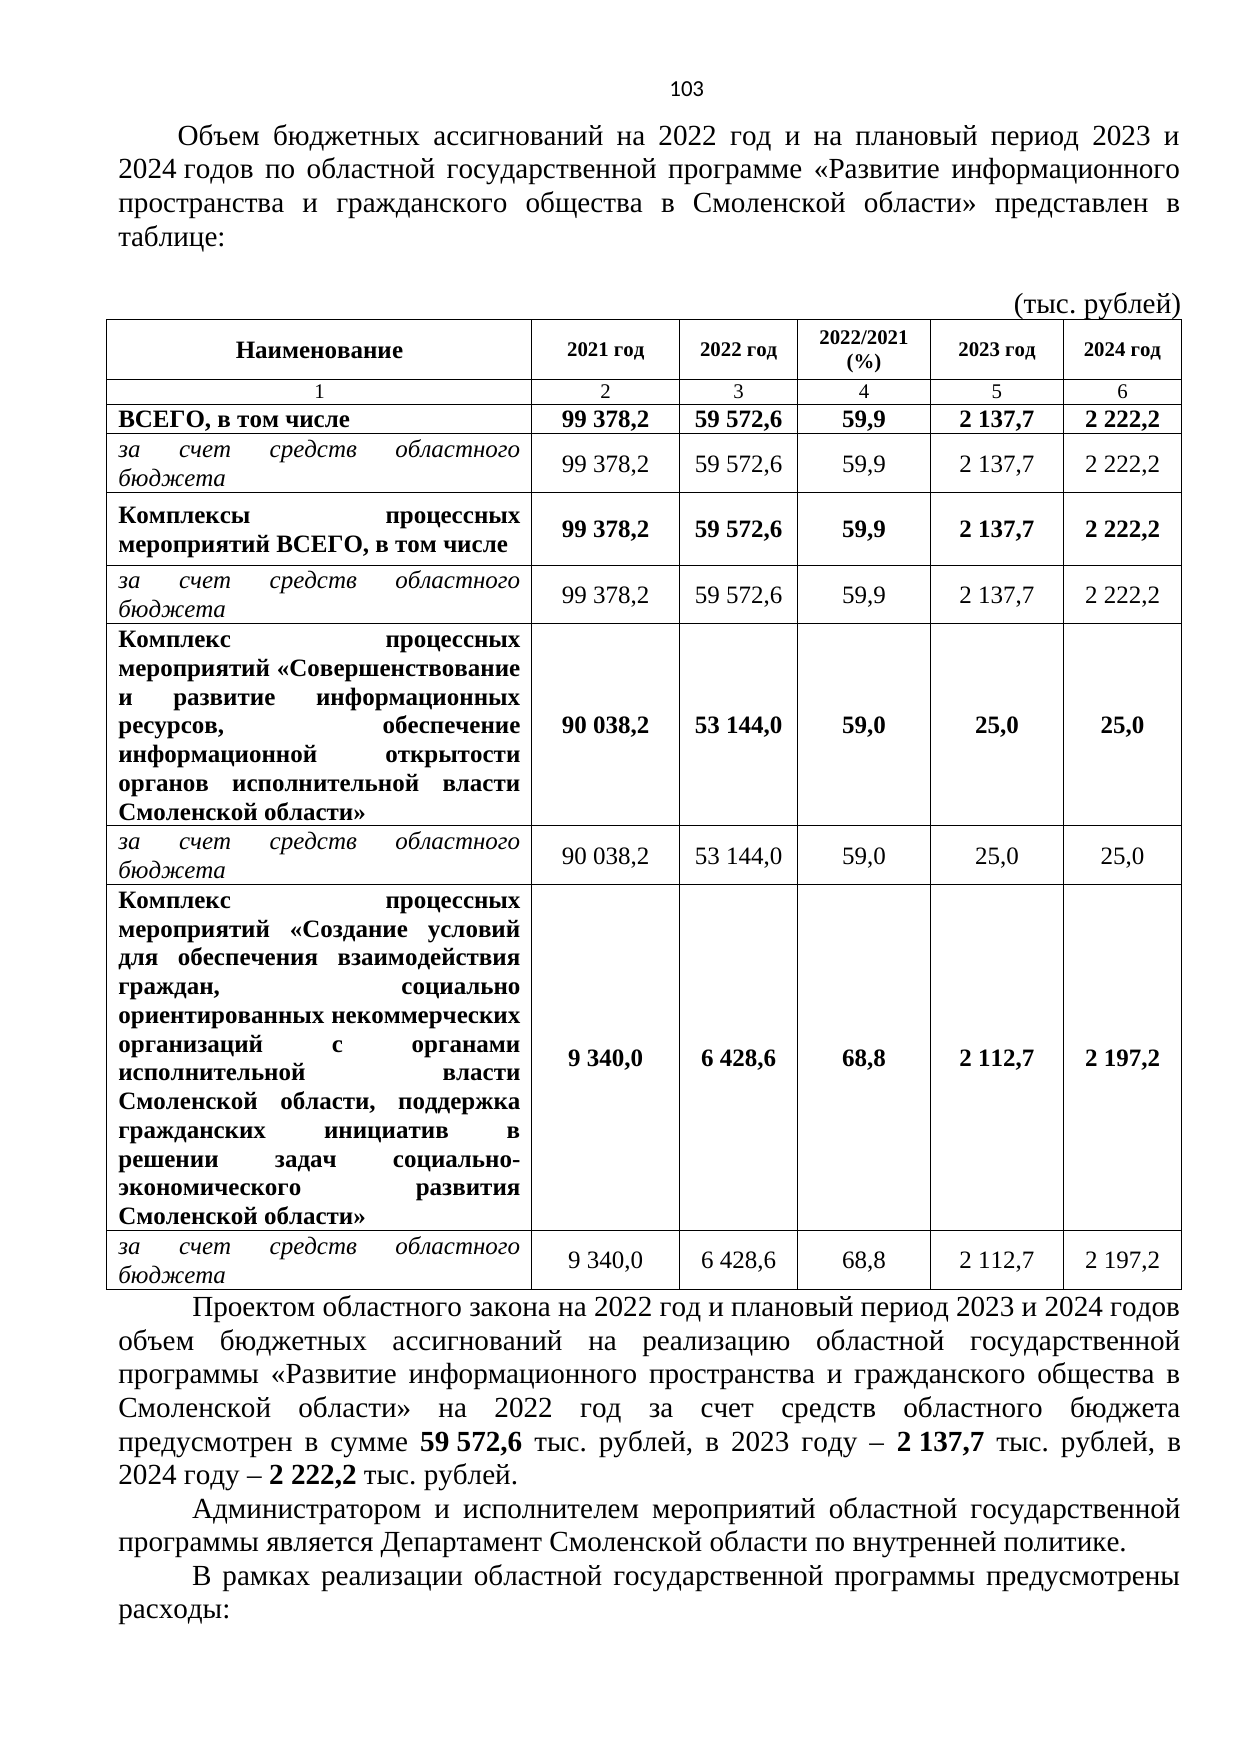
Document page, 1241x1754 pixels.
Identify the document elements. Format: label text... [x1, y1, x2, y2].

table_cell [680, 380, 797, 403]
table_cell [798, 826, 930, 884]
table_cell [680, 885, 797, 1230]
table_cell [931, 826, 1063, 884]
text В рамках реализации областной государственной программы предусмотрены расходы: [118, 1558, 1181, 1625]
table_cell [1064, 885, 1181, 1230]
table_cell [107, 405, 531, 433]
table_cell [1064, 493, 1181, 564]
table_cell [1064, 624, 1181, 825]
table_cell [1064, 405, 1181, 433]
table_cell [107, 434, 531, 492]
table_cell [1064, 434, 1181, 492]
text (тыс. рублей) [118, 286, 1181, 319]
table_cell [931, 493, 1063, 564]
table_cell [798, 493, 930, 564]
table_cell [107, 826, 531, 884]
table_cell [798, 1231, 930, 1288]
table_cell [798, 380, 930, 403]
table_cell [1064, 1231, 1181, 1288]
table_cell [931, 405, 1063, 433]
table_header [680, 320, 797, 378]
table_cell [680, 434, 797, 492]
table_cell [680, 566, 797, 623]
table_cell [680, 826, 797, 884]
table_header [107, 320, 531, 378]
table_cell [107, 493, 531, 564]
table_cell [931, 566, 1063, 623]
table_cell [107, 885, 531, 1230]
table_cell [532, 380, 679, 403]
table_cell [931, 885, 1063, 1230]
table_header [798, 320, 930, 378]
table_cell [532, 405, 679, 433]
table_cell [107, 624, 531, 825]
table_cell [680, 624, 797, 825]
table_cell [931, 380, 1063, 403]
text Объем бюджетных ассигнований на 2022 год и на плановый период 2023 и 2024 годов по областной государственной программе «Развитие информационного пространства и гражданского общества в Смоленской области» представлен в таблице: [118, 118, 1181, 252]
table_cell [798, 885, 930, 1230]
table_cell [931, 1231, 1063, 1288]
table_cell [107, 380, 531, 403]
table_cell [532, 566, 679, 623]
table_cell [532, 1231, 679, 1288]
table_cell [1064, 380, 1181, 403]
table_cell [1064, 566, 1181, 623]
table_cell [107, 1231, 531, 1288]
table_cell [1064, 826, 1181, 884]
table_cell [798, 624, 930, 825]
text Проектом областного закона на 2022 год и плановый период 2023 и 2024 годов объем бюджетных ассигнований на реализацию областной государственной программы «Развитие информационного пространства и гражданского общества в Смоленской области» на 2022 год за счет средств областного бюджета предусмотрен в сумме 59 572,6 тыс. рублей, в 2023 году – 2 137,7 тыс. рублей, в 2024 году – 2 222,2 тыс. рублей. [118, 1290, 1181, 1491]
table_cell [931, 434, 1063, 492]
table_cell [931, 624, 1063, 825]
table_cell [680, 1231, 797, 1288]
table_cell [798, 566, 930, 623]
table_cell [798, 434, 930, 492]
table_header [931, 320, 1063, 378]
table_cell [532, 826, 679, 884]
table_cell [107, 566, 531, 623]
text Администратором и исполнителем мероприятий областной государственной программы является Департамент Смоленской области по внутренней политике. [118, 1491, 1181, 1558]
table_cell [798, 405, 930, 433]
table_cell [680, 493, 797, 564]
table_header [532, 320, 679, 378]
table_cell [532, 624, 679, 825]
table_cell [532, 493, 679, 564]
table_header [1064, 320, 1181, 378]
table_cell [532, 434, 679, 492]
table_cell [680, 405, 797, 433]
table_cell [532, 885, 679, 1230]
